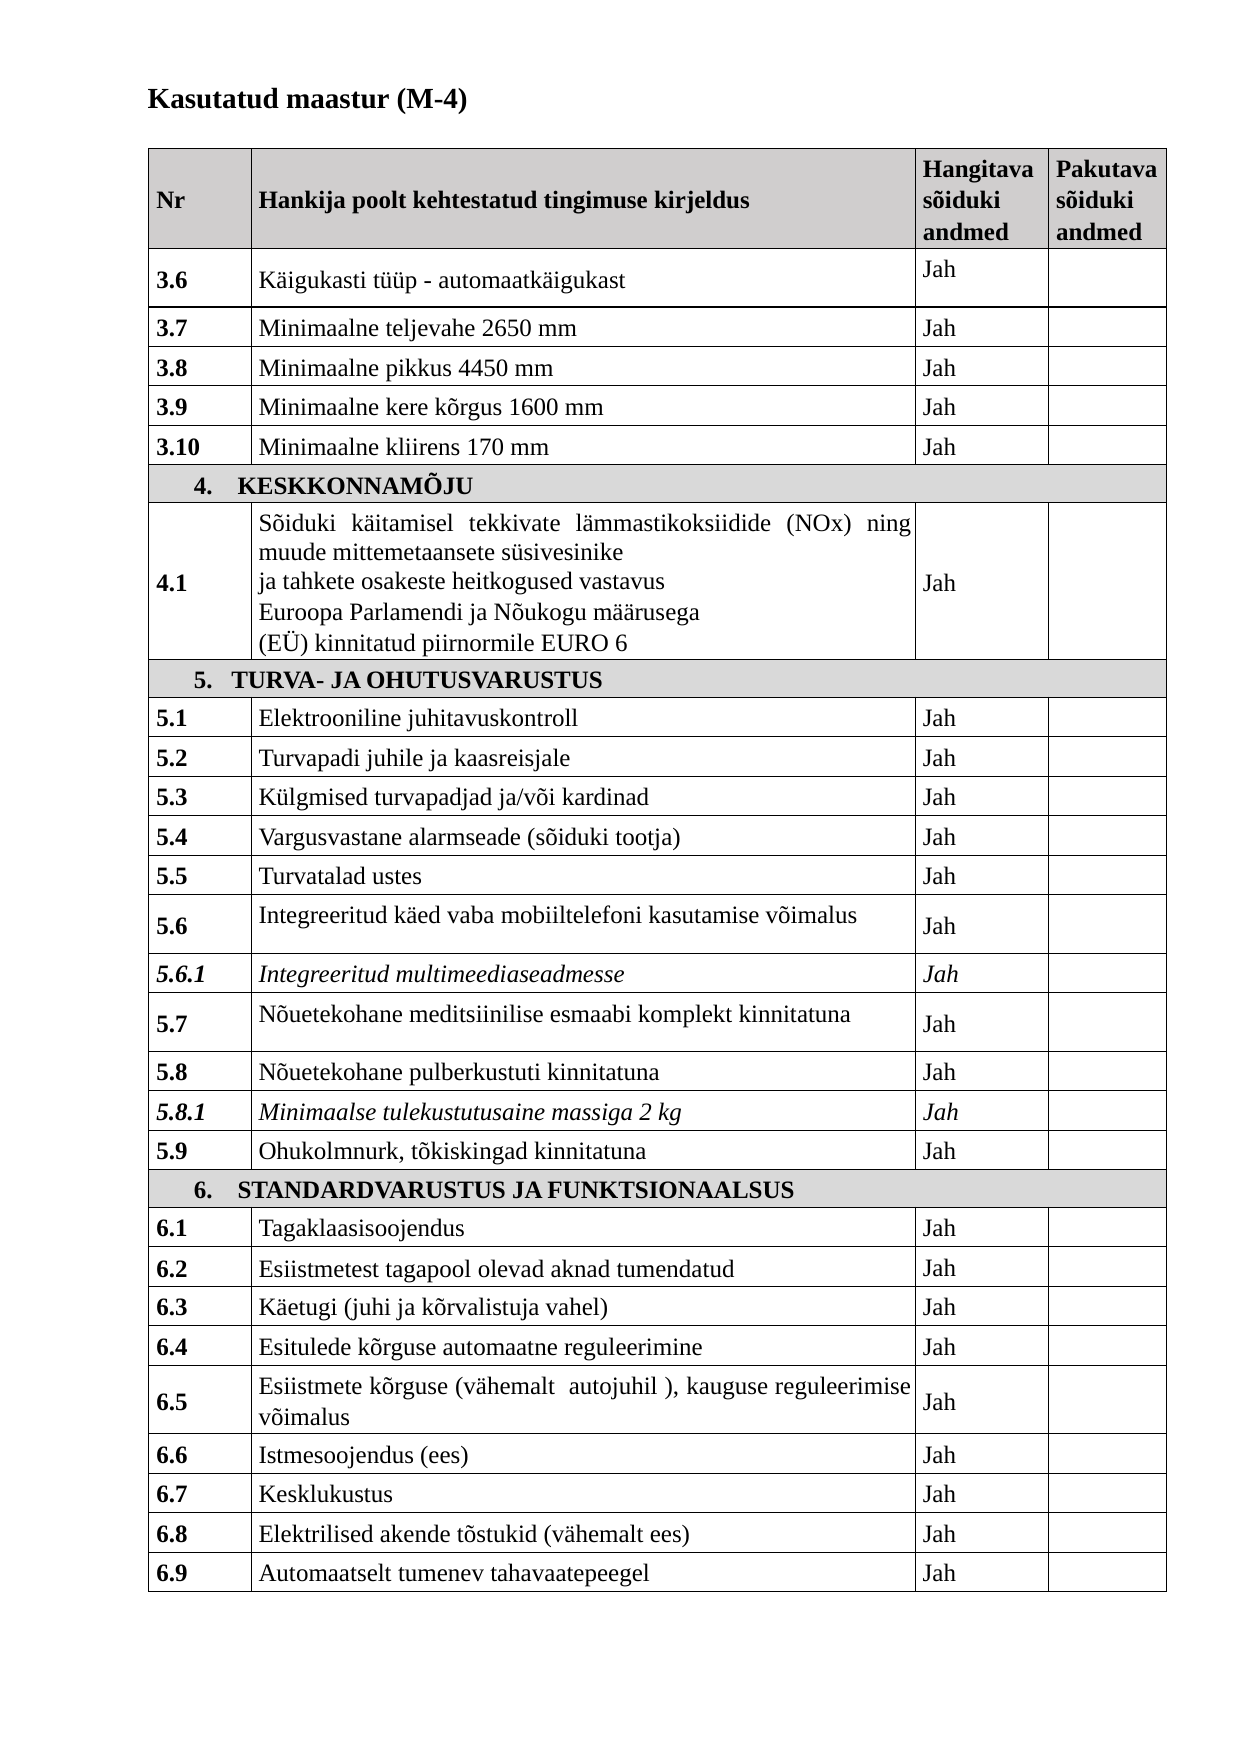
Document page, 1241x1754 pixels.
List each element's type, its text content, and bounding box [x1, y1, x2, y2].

table_cell Jah [916, 1366, 1048, 1433]
table_cell 6.2 [149, 1247, 251, 1286]
table_cell Minimaalne kere kõrgus 1600 mm [252, 386, 915, 425]
table_cell Jah [916, 1247, 1048, 1286]
table_cell Vargusvastane alarmseade (sõiduki tootja) [252, 816, 915, 854]
table_cell Turvatalad ustes [252, 856, 915, 894]
table_cell [1049, 1366, 1166, 1433]
table_cell Integreeritud käed vaba mobiiltelefoni kasutamise võimalus [252, 895, 915, 952]
table_cell Jah [916, 1553, 1048, 1591]
table_cell 5.6 [149, 895, 251, 952]
table_cell Jah [916, 426, 1048, 464]
table_cell [1049, 1208, 1166, 1246]
table_cell Külgmised turvapadjad ja/või kardinad [252, 777, 915, 815]
table_cell 5.5 [149, 856, 251, 894]
table_cell Nõuetekohane meditsiinilise esmaabi komplekt kinnitatuna [252, 993, 915, 1051]
table_cell Turvapadi juhile ja kaasreisjale [252, 737, 915, 776]
table_cell [1049, 1247, 1166, 1286]
table_cell Jah [916, 737, 1048, 776]
table_cell [1049, 503, 1166, 659]
table_cell 6.6 [149, 1434, 251, 1473]
table_cell Jah [916, 347, 1048, 385]
table_cell [1049, 1474, 1166, 1512]
table_cell 6.1 [149, 1208, 251, 1246]
table_cell Minimaalne pikkus 4450 mm [252, 347, 915, 385]
table_cell Jah [916, 386, 1048, 425]
table_cell Jah [916, 249, 1048, 306]
table_header Pakutava sõiduki andmed [1049, 149, 1166, 248]
table_cell Automaatselt tumenev tahavaatepeegel [252, 1553, 915, 1591]
table_cell 3.7 [149, 308, 251, 346]
table_cell Integreeritud multimeediaseadmesse [252, 954, 915, 992]
table_cell Esiistmete kõrguse (vähemalt autojuhil ), kauguse reguleerimise võimalus [252, 1366, 915, 1433]
table_cell STANDARDVARUSTUS JA FUNKTSIONAALSUS [149, 1170, 1166, 1207]
table_cell Sõiduki käitamisel tekkivate lämmastikoksiidide (NOx) ning muude mittemetaansete süsivesinike ja tahkete osakeste heitkogused vastavus Euroopa Parlamendi ja Nõukogu määrusega (EÜ) kinnitatud piirnormile EURO 6 [252, 503, 915, 659]
table_cell Jah [916, 954, 1048, 992]
table_cell Jah [916, 503, 1048, 659]
table_cell Jah [916, 1091, 1048, 1129]
table_cell Jah [916, 816, 1048, 854]
table_header Hangitava sõiduki andmed [916, 149, 1048, 248]
table_cell [1049, 347, 1166, 385]
table_cell Minimaalne kliirens 170 mm [252, 426, 915, 464]
table_cell Jah [916, 993, 1048, 1051]
table_cell [1049, 1287, 1166, 1325]
table_cell [1049, 1131, 1166, 1169]
table_cell [1049, 249, 1166, 306]
table_cell Jah [916, 895, 1048, 952]
table_cell [1049, 856, 1166, 894]
table_cell 3.8 [149, 347, 251, 385]
table_cell 6.8 [149, 1513, 251, 1552]
table_cell Jah [916, 1131, 1048, 1169]
table_cell Elektrilised akende tõstukid (vähemalt ees) [252, 1513, 915, 1552]
table_cell Ohukolmnurk, tõkiskingad kinnitatuna [252, 1131, 915, 1169]
table_cell Tagaklaasisoojendus [252, 1208, 915, 1246]
table_cell 5.1 [149, 698, 251, 736]
table_cell [1049, 386, 1166, 425]
table_cell 3.10 [149, 426, 251, 464]
table_cell 5.6.1 [149, 954, 251, 992]
table_cell 5.3 [149, 777, 251, 815]
table_header Nr [149, 149, 251, 248]
table_cell [1049, 1326, 1166, 1364]
table_cell Esitulede kõrguse automaatne reguleerimine [252, 1326, 915, 1364]
table_cell Minimaalse tulekustutusaine massiga 2 kg [252, 1091, 915, 1129]
table_cell 6.7 [149, 1474, 251, 1512]
table_cell Jah [916, 856, 1048, 894]
table_cell [1049, 426, 1166, 464]
table_cell Minimaalne teljevahe 2650 mm [252, 308, 915, 346]
table_cell 6.4 [149, 1326, 251, 1364]
table_cell 5.4 [149, 816, 251, 854]
table_cell 5.2 [149, 737, 251, 776]
table_cell 5.9 [149, 1131, 251, 1169]
table_cell Käetugi (juhi ja kõrvalistuja vahel) [252, 1287, 915, 1325]
table_cell KESKKONNAMÕJU [149, 465, 1166, 502]
table_cell Jah [916, 1287, 1048, 1325]
table_cell Jah [916, 1513, 1048, 1552]
table_cell 5.8.1 [149, 1091, 251, 1129]
table_cell [1049, 1434, 1166, 1473]
table_cell Jah [916, 1326, 1048, 1364]
table_cell Jah [916, 698, 1048, 736]
table_cell 6.5 [149, 1366, 251, 1433]
table_cell 3.9 [149, 386, 251, 425]
table_cell [1049, 1513, 1166, 1552]
table_cell TURVA- JA OHUTUSVARUSTUS [149, 660, 1166, 697]
table_cell Elektrooniline juhitavuskontroll [252, 698, 915, 736]
table_cell Istmesoojendus (ees) [252, 1434, 915, 1473]
table_cell [1049, 1091, 1166, 1129]
table_cell Jah [916, 1474, 1048, 1512]
table_cell [1049, 308, 1166, 346]
table_cell [1049, 698, 1166, 736]
table_cell [1049, 777, 1166, 815]
table_cell Esiistmetest tagapool olevad aknad tumendatud [252, 1247, 915, 1286]
table_cell Jah [916, 1052, 1048, 1090]
table_cell [1049, 1052, 1166, 1090]
table_cell Käigukasti tüüp - automaatkäigukast [252, 249, 915, 306]
table_cell 4.1 [149, 503, 251, 659]
table_cell Jah [916, 1208, 1048, 1246]
table_cell [1049, 737, 1166, 776]
table_cell Nõuetekohane pulberkustuti kinnitatuna [252, 1052, 915, 1090]
table_header Hankija poolt kehtestatud tingimuse kirjeldus [252, 149, 915, 248]
table_cell [1049, 954, 1166, 992]
table_cell [1049, 816, 1166, 854]
table_cell Jah [916, 777, 1048, 815]
table_cell 6.9 [149, 1553, 251, 1591]
table_cell Kesklukustus [252, 1474, 915, 1512]
table_cell 3.6 [149, 249, 251, 306]
table_cell [1049, 895, 1166, 952]
table_cell Jah [916, 308, 1048, 346]
table_cell Jah [916, 1434, 1048, 1473]
table_cell [1049, 1553, 1166, 1591]
table_cell 5.7 [149, 993, 251, 1051]
table_cell [1049, 993, 1166, 1051]
table_cell 6.3 [149, 1287, 251, 1325]
table_cell 5.8 [149, 1052, 251, 1090]
